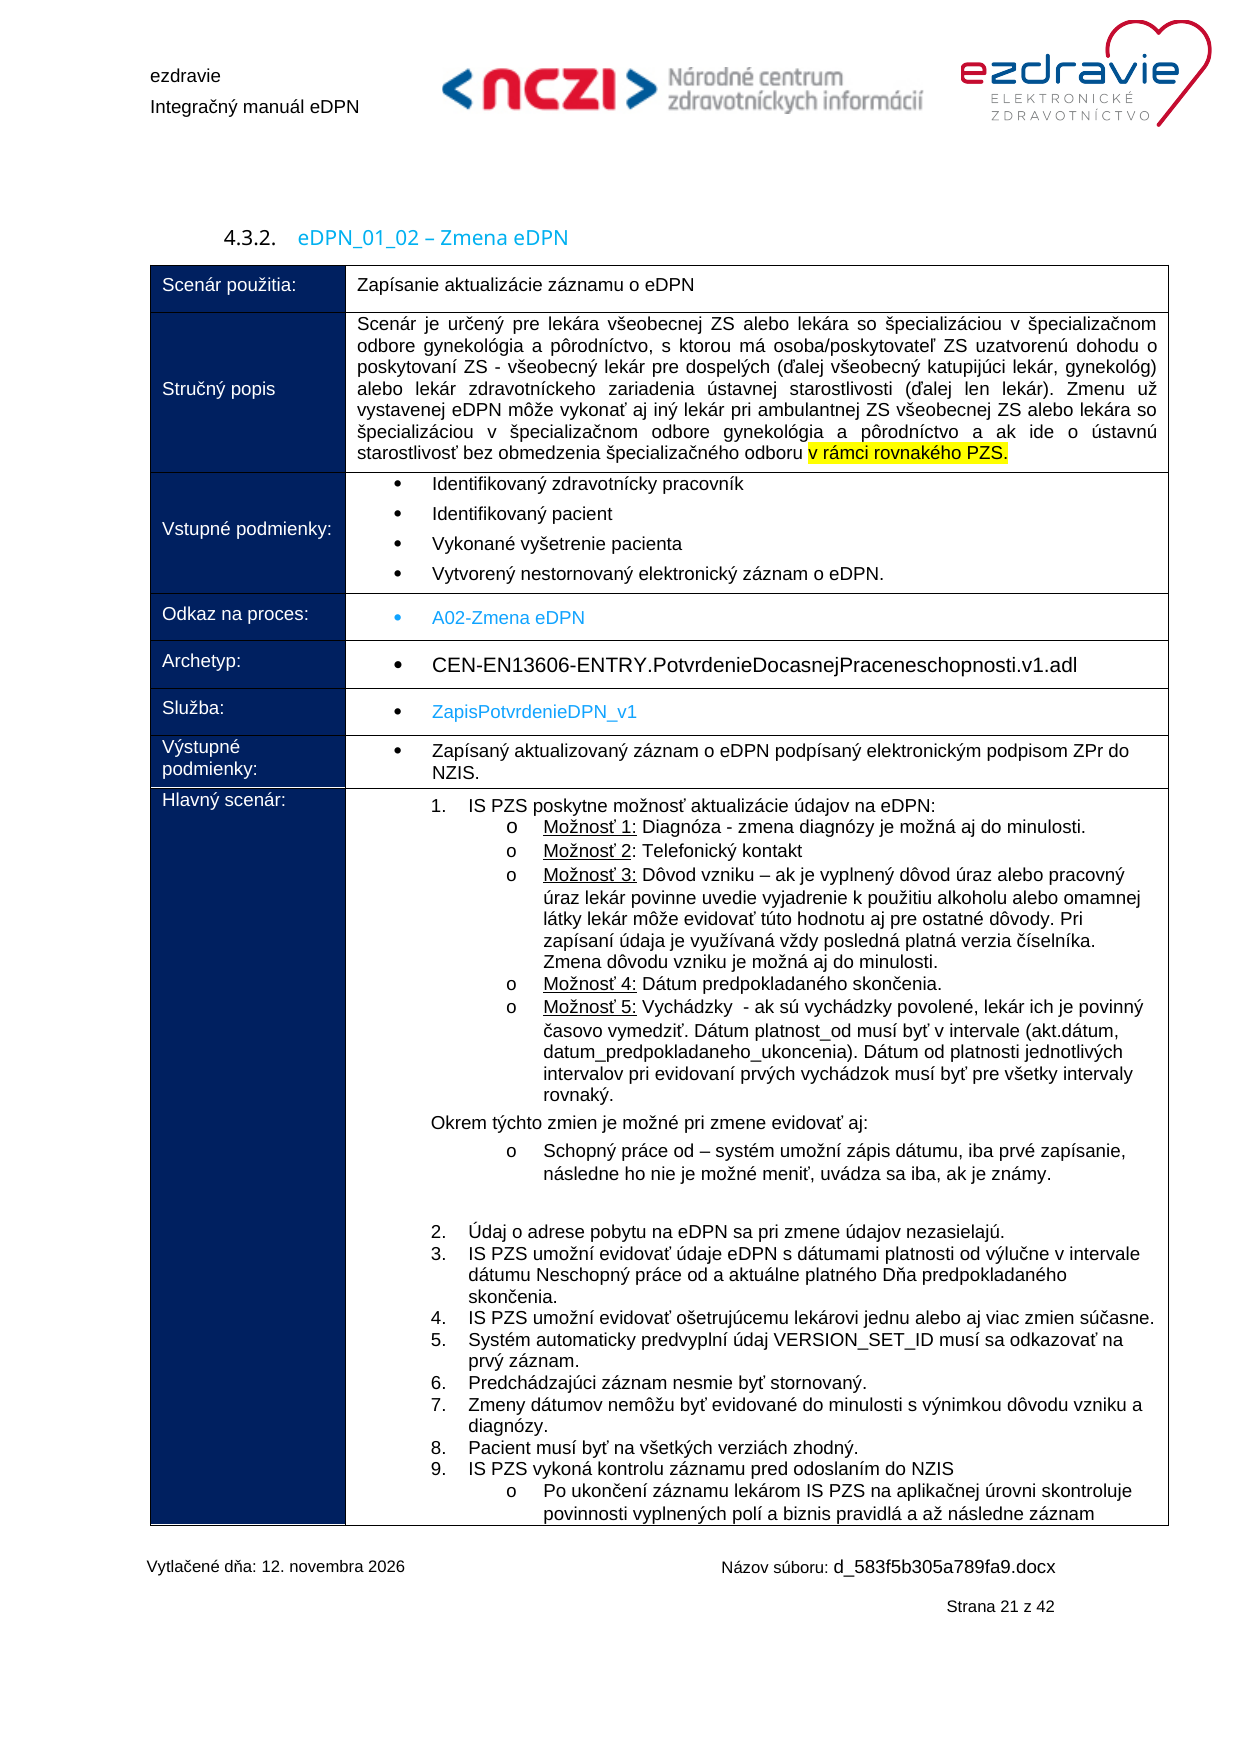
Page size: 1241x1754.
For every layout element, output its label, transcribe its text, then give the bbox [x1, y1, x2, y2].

table_cell A02-Zmena eDPN [346, 594, 1168, 640]
table_cell Stručný popis [151, 313, 345, 472]
table_cell Identifikovaný zdravotnícky pracovník Identifikovaný pacient Vykonané vyšetrenie pacienta Vytvorený nestornovaný elektronický záznam o eDPN. [346, 473, 1168, 593]
table_header Scenár použitia: [151, 266, 345, 312]
table_cell Výstupné podmienky: [151, 736, 345, 787]
table_cell Zapísaný aktualizovaný záznam o eDPN podpísaný elektronickým podpisom ZPr do NZIS. [346, 736, 1168, 787]
picture [442, 67, 924, 114]
table_cell Hlavný scenár: [151, 789, 345, 1524]
table_cell CEN-EN13606-ENTRY.PotvrdenieDocasnejPraceneschopnosti.v1.adl [346, 641, 1168, 688]
subtitle eDPN_01_02 – Zmena eDPN [224, 223, 1090, 252]
table_cell Odkaz na proces: [151, 594, 345, 640]
table_header Zapísanie aktualizácie záznamu o eDPN [346, 266, 1168, 312]
table_cell Scenár je určený pre lekára všeobecnej ZS alebo lekára so špecializáciou v špecializačnom odbore gynekológia a pôrodníctvo, s ktorou má osoba/poskytovateľ ZS uzatvorenú dohodu o poskytovaní ZS - všeobecný lekár pre dospelých (ďalej všeobecný katupijúci lekár, gynekológ) alebo lekár zdravotníckeho zariadenia ústavnej starostlivosti (ďalej len lekár). Zmenu už vystavenej eDPN môže vykonať aj iný lekár pri ambulantnej ZS všeobecnej ZS alebo lekára so špecializáciou v špecializačnom odbore gynekológia a pôrodníctvo a ak ide o ústavnú starostlivosť bez obmedzenia špecializačného odboru v rámci rovnakého PZS. [346, 313, 1168, 472]
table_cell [346, 789, 1168, 1524]
table_cell Archetyp: [151, 641, 345, 688]
table_cell Služba: [151, 689, 345, 735]
table_cell Vstupné podmienky: [151, 473, 345, 593]
table_cell ZapisPotvrdenieDPN_v1 [346, 689, 1168, 735]
picture [961, 20, 1212, 127]
